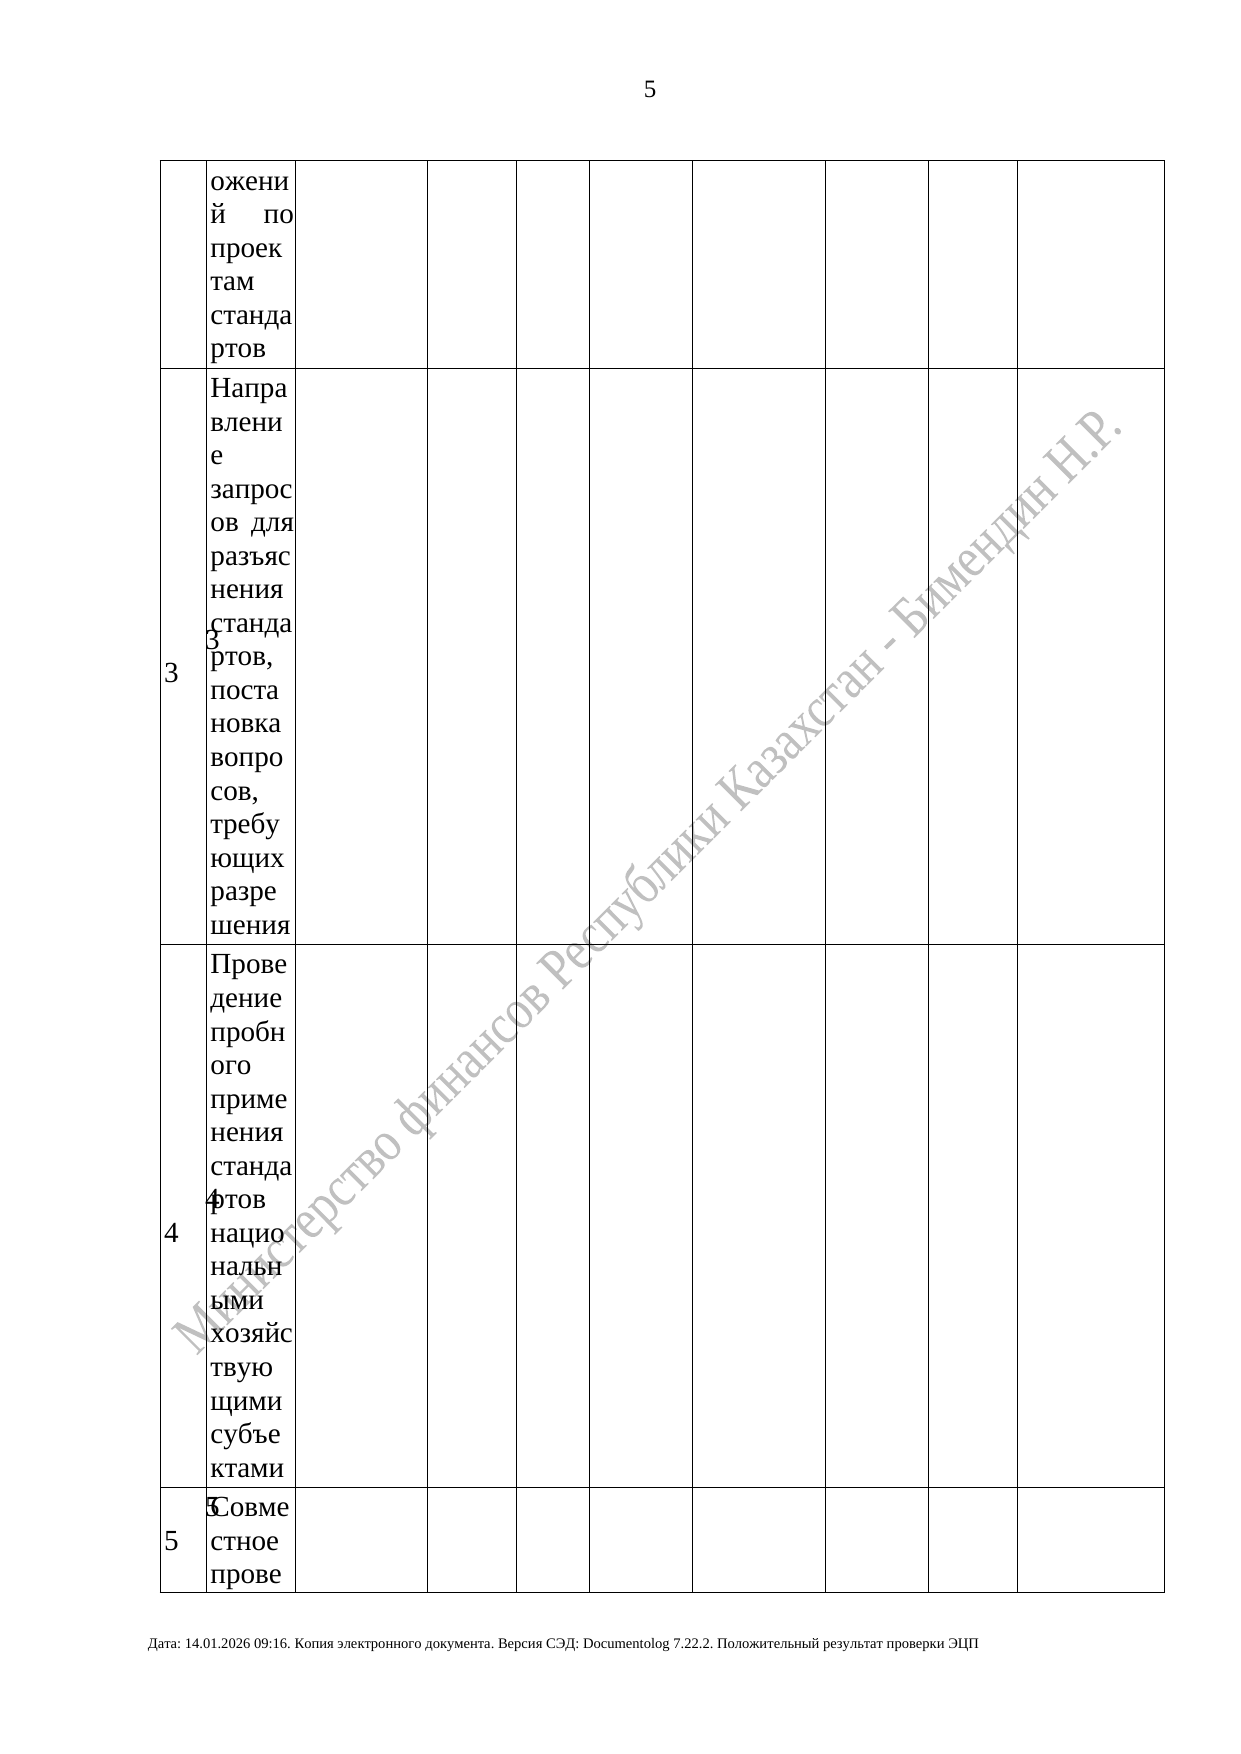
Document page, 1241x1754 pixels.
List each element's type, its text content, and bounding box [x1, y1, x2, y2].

table_cell [826, 161, 928, 368]
table_cell [517, 1488, 589, 1592]
table_cell Проведение пробного применения стандартов национальными хозяйствующими субъектами [207, 945, 295, 1487]
table_cell [693, 161, 825, 368]
table_cell [517, 945, 589, 1487]
table_cell [428, 1488, 516, 1592]
table_cell [517, 161, 589, 368]
table_cell [693, 369, 825, 944]
table_cell [826, 369, 928, 944]
table_cell [1018, 945, 1164, 1487]
table_cell Направление запросов для разъяснения стандартов, постановка вопросов, требующих разрешения [207, 369, 295, 944]
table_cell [207, 161, 295, 368]
table_cell [826, 1488, 928, 1592]
table_cell [1018, 369, 1164, 944]
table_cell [207, 1488, 295, 1592]
table_cell [590, 1488, 692, 1592]
table_cell [590, 369, 692, 944]
table_cell [929, 945, 1017, 1487]
table_cell [1018, 1488, 1164, 1592]
table_cell [590, 161, 692, 368]
table_cell [296, 1488, 427, 1592]
table_cell 55 [161, 1488, 206, 1592]
table_cell [296, 161, 427, 368]
table_cell 33 [161, 369, 206, 944]
table_cell [1018, 161, 1164, 368]
table_cell [428, 161, 516, 368]
table_cell [296, 945, 427, 1487]
table_cell [929, 369, 1017, 944]
table_cell [428, 945, 516, 1487]
table_cell [929, 161, 1017, 368]
table_cell [296, 369, 427, 944]
table_cell [693, 1488, 825, 1592]
table_cell [517, 369, 589, 944]
table_cell [693, 945, 825, 1487]
table_cell [826, 945, 928, 1487]
table_cell 22 [161, 161, 206, 368]
table_cell [929, 1488, 1017, 1592]
table_cell [428, 369, 516, 944]
table_cell [590, 945, 692, 1487]
table_cell 44 [161, 945, 206, 1487]
